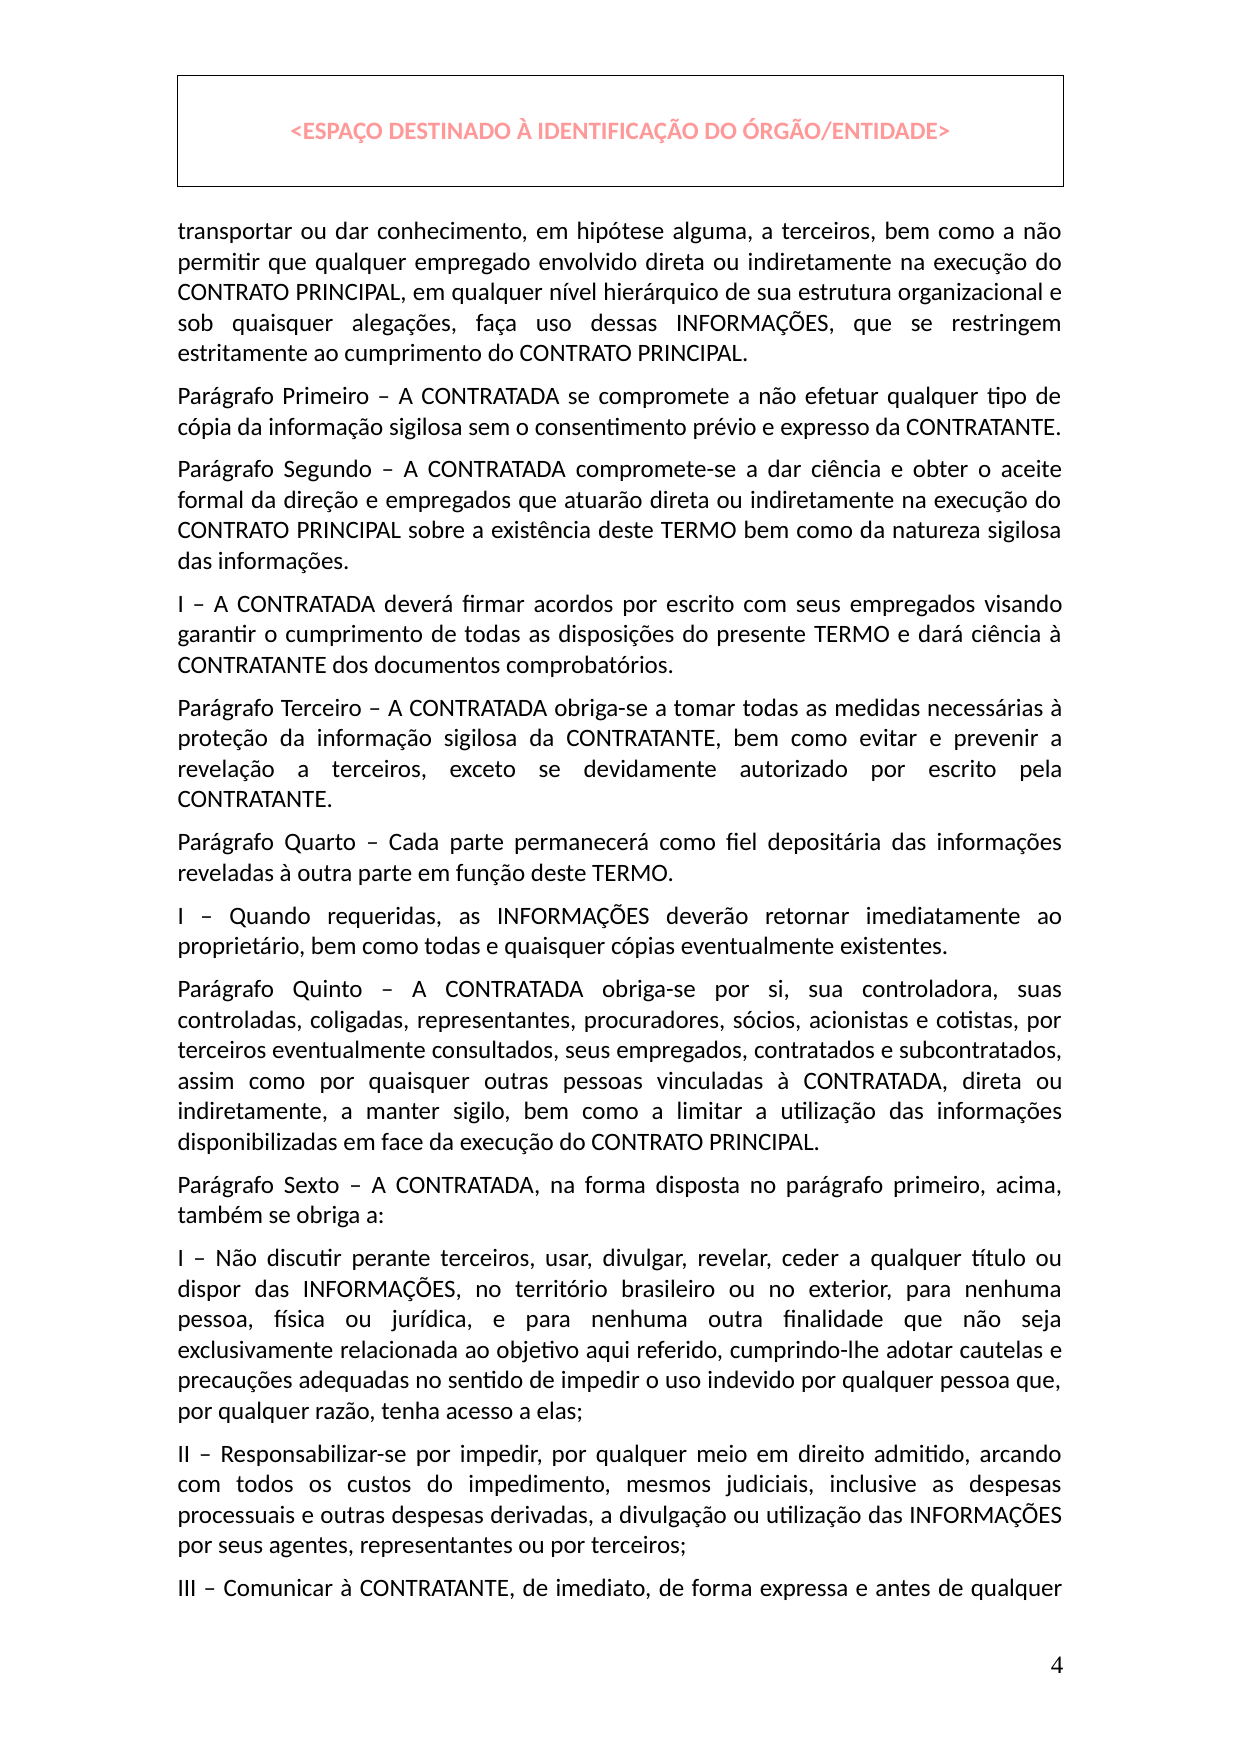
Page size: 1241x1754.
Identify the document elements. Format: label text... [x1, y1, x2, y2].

text II – Responsabilizar-se por impedir, por qualquer meio em direito admitido, arcando com todos os custos do impedimento, mesmos judiciais, inclusive as despesas processuais e outras despesas derivadas, a divulgação ou utilização das INFORMAÇÕES por seus agentes, representantes ou por terceiros; [177, 1438, 1063, 1560]
text I – Quando requeridas, as INFORMAÇÕES deverão retornar imediatamente ao proprietário, bem como todas e quaisquer cópias eventualmente existentes. [177, 900, 1063, 961]
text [177, 1572, 1063, 1603]
text Parágrafo Quinto – A CONTRATADA obriga-se por si, sua controladora, suas controladas, coligadas, representantes, procuradores, sócios, acionistas e cotistas, por terceiros eventualmente consultados, seus empregados, contratados e subcontratados, assim como por quaisquer outras pessoas vinculadas à CONTRATADA, direta ou indiretamente, a manter sigilo, bem como a limitar a utilização das informações disponibilizadas em face da execução do CONTRATO PRINCIPAL. [177, 973, 1063, 1157]
text Parágrafo Segundo – A CONTRATADA compromete-se a dar ciência e obter o aceite formal da direção e empregados que atuarão direta ou indiretamente na execução do CONTRATO PRINCIPAL sobre a existência deste TERMO bem como da natureza sigilosa das informações. [177, 454, 1063, 576]
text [177, 215, 1063, 368]
text I – Não discutir perante terceiros, usar, divulgar, revelar, ceder a qualquer título ou dispor das INFORMAÇÕES, no território brasileiro ou no exterior, para nenhuma pessoa, física ou jurídica, e para nenhuma outra finalidade que não seja exclusivamente relacionada ao objetivo aqui referido, cumprindo-lhe adotar cautelas e precauções adequadas no sentido de impedir o uso indevido por qualquer pessoa que, por qualquer razão, tenha acesso a elas; [177, 1242, 1063, 1426]
text Parágrafo Terceiro – A CONTRATADA obriga-se a tomar todas as medidas necessárias à proteção da informação sigilosa da CONTRATANTE, bem como evitar e prevenir a revelação a terceiros, exceto se devidamente autorizado por escrito pela CONTRATANTE. [177, 692, 1063, 814]
text Parágrafo Primeiro – A CONTRATADA se compromete a não efetuar qualquer tipo de cópia da informação sigilosa sem o consentimento prévio e expresso da CONTRATANTE. [177, 380, 1063, 441]
text Parágrafo Sexto – A CONTRATADA, na forma disposta no parágrafo primeiro, acima, também se obriga a: [177, 1169, 1063, 1230]
text Parágrafo Quarto – Cada parte permanecerá como fiel depositária das informações reveladas à outra parte em função deste TERMO. [177, 827, 1063, 888]
text I – A CONTRATADA deverá firmar acordos por escrito com seus empregados visando garantir o cumprimento de todas as disposições do presente TERMO e dará ciência à CONTRATANTE dos documentos comprobatórios. [177, 588, 1063, 680]
